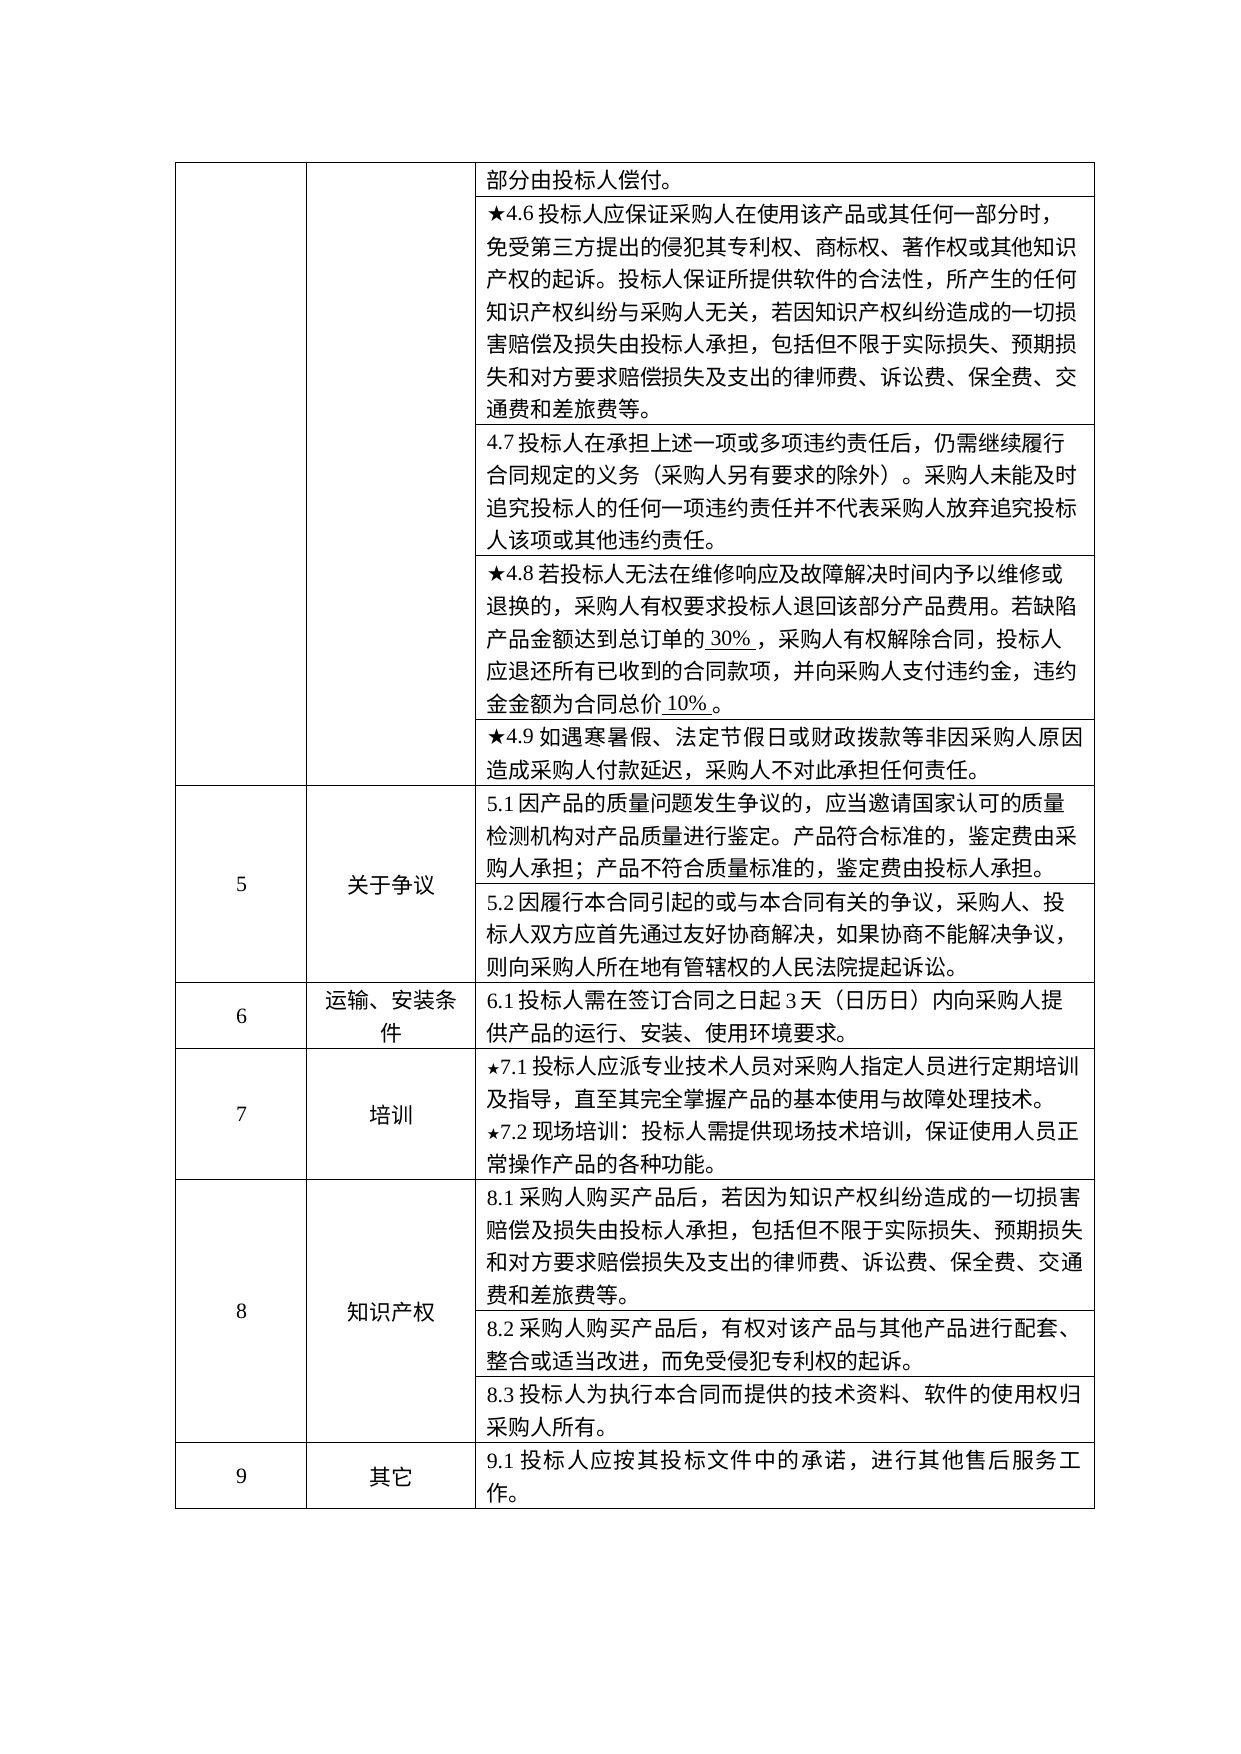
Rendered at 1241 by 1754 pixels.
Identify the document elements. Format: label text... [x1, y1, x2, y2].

table_cell 运输、安装条件 [307, 983, 475, 1048]
table_cell 8.1采购人购买产品后，若因为知识产权纠纷造成的一切损害赔偿及损失由投标人承担，包括但不限于实际损失、预期损失和对方要求赔偿损失及支出的律师费、诉讼费、保全费、交通费和差旅费等。 [476, 1180, 1094, 1310]
table_cell 5 [176, 786, 306, 982]
table_cell 培训 [307, 1049, 475, 1179]
table_cell 其它 [307, 1443, 475, 1508]
table_cell 8 [176, 1180, 306, 1442]
table_cell ★4.9如遇寒暑假、法定节假日或财政拨款等非因采购人原因造成采购人付款延迟，采购人不对此承担任何责任。 [476, 720, 1094, 785]
table_cell 5.2因履行本合同引起的或与本合同有关的争议，采购人、投标人双方应首先通过友好协商解决，如果协商不能解决争议，则向采购人所在地有管辖权的人民法院提起诉讼。 [476, 884, 1094, 982]
table_cell 4.7投标人在承担上述一项或多项违约责任后，仍需继续履行合同规定的义务（采购人另有要求的除外）。采购人未能及时追究投标人的任何一项违约责任并不代表采购人放弃追究投标人该项或其他违约责任。 [476, 425, 1094, 555]
table_cell 6 [176, 983, 306, 1048]
table_cell 6.1投标人需在签订合同之日起3天（日历日）内向采购人提供产品的运行、安装、使用环境要求。 [476, 983, 1094, 1048]
table_cell 9 [176, 1443, 306, 1508]
table_cell ★4.6投标人应保证采购人在使用该产品或其任何一部分时，免受第三方提出的侵犯其专利权、商标权、著作权或其他知识产权的起诉。投标人保证所提供软件的合法性，所产生的任何知识产权纠纷与采购人无关，若因知识产权纠纷造成的一切损害赔偿及损失由投标人承担，包括但不限于实际损失、预期损失和对方要求赔偿损失及支出的律师费、诉讼费、保全费、交通费和差旅费等。 [476, 197, 1094, 424]
table_cell 9.1投标人应按其投标文件中的承诺，进行其他售后服务工作。 [476, 1443, 1094, 1508]
table_cell 知识产权 [307, 1180, 475, 1442]
table_cell ★4.8若投标人无法在维修响应及故障解决时间内予以维修或退换的，采购人有权要求投标人退回该部分产品费用。若缺陷产品金额达到总订单的 30% ，采购人有权解除合同，投标人应退还所有已收到的合同款项，并向采购人支付违约金，违约金金额为合同总价 10% 。 [476, 556, 1094, 719]
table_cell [476, 163, 1094, 196]
table_cell 关于争议 [307, 786, 475, 982]
table_cell 8.2采购人购买产品后，有权对该产品与其他产品进行配套、整合或适当改进，而免受侵犯专利权的起诉。 [476, 1311, 1094, 1376]
table_cell 5.1因产品的质量问题发生争议的，应当邀请国家认可的质量检测机构对产品质量进行鉴定。产品符合标准的，鉴定费由采购人承担；产品不符合质量标准的，鉴定费由投标人承担。 [476, 786, 1094, 883]
table_cell 8.3投标人为执行本合同而提供的技术资料、软件的使用权归采购人所有。 [476, 1377, 1094, 1442]
table_cell ★7.1投标人应派专业技术人员对采购人指定人员进行定期培训及指导，直至其完全掌握产品的基本使用与故障处理技术。 ★7.2现场培训：投标人需提供现场技术培训，保证使用人员正常操作产品的各种功能。 [476, 1049, 1094, 1179]
table_cell 7 [176, 1049, 306, 1179]
